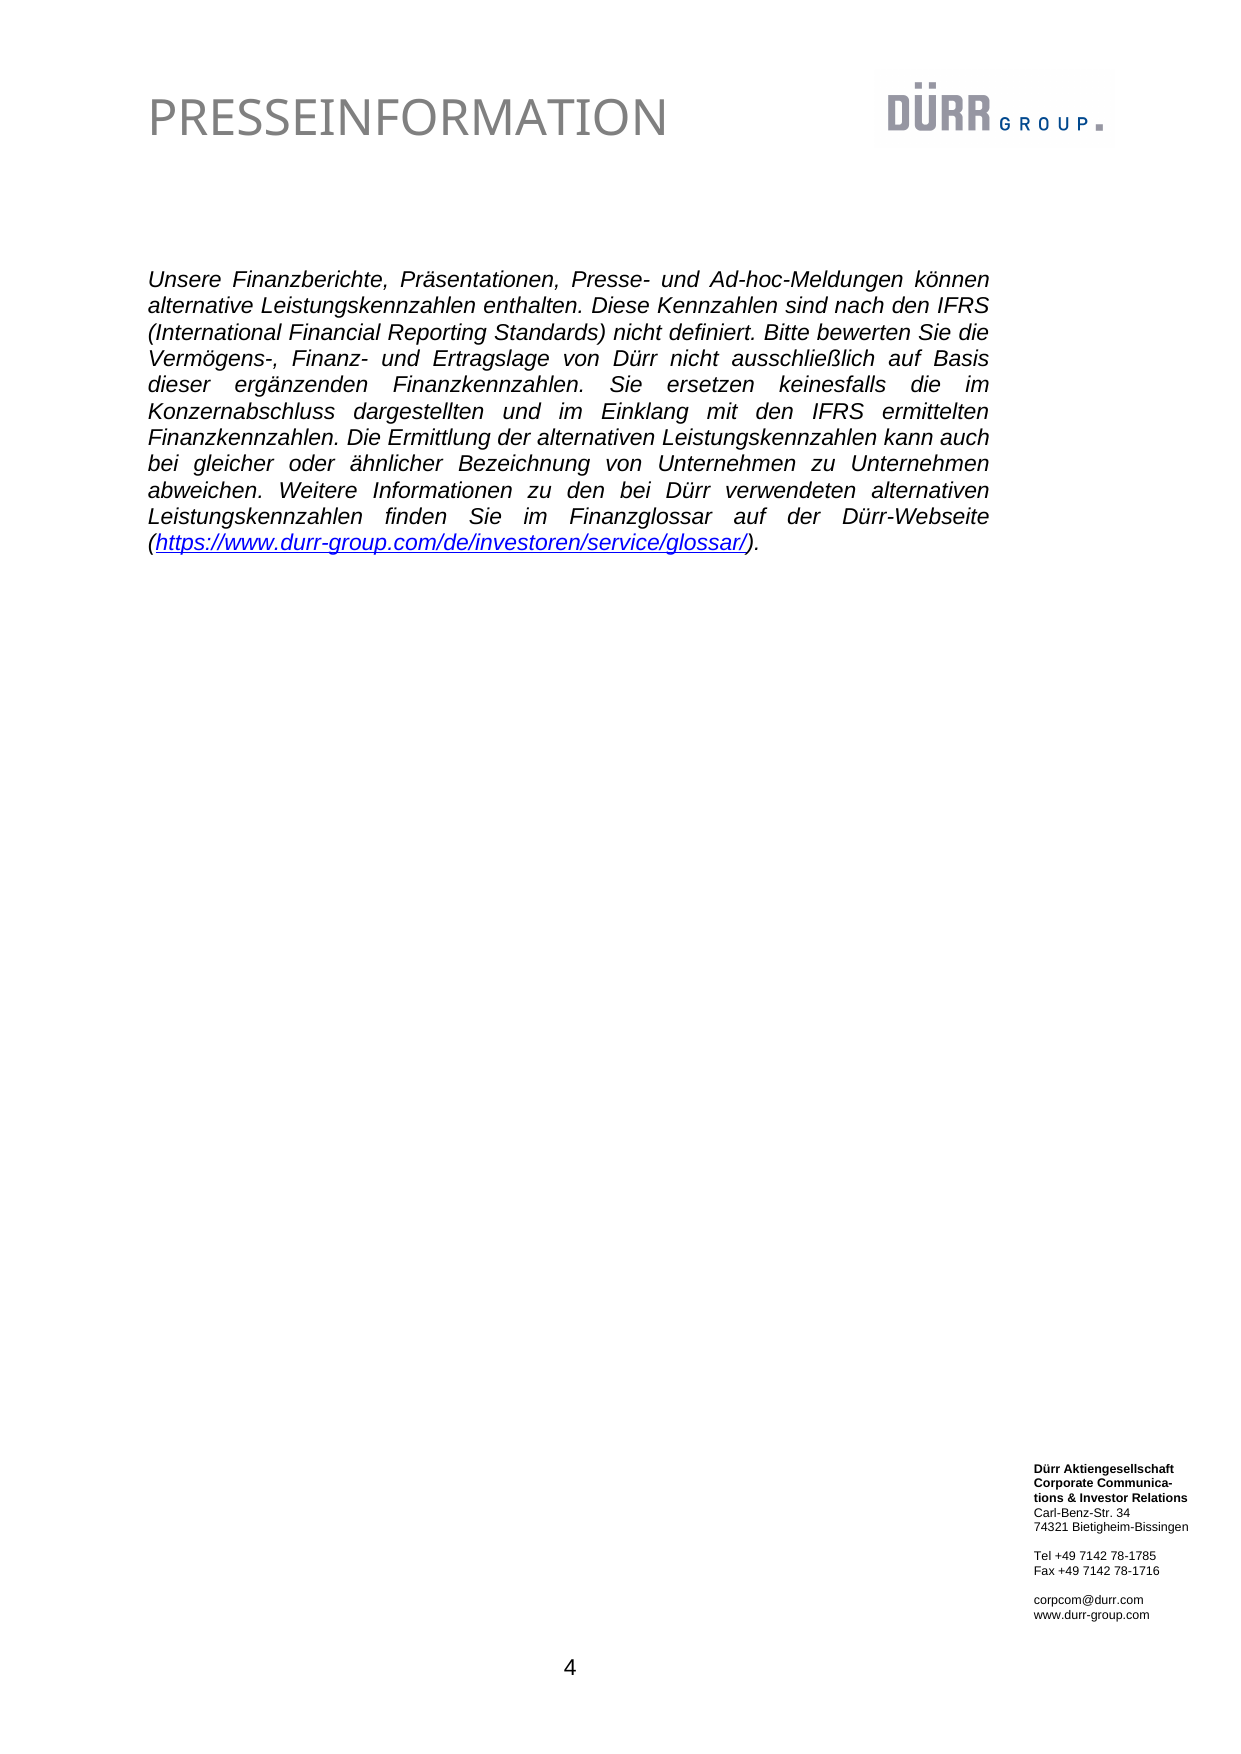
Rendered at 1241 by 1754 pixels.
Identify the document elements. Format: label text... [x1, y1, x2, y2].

text Unsere Finanzberichte, Präsentationen, Presse- und Ad-hoc-Meldungen können alternative Leistungskennzahlen enthalten. Diese Kennzahlen sind nach den IFRS (International Financial Reporting Standards) nicht definiert. Bitte bewerten Sie die Vermögens-, Finanz- und Ertragslage von Dürr nicht ausschließlich auf Basis dieser ergänzenden Finanzkennzahlen. Sie ersetzen keinesfalls die im Konzernabschluss dargestellten und im Einklang mit den IFRS ermittelten Finanzkennzahlen. Die Ermittlung der alternativen Leistungskennzahlen kann auch bei gleicher oder ähnlicher Bezeichnung von Unternehmen zu Unternehmen abweichen. Weitere Informationen zu den bei Dürr verwendeten alternativen Leistungskennzahlen finden Sie im Finanzglossar auf der Dürr-Webseite (https://www.durr-group.com/de/investoren/service/glossar/). [148, 266, 992, 556]
picture [874, 69, 1115, 148]
